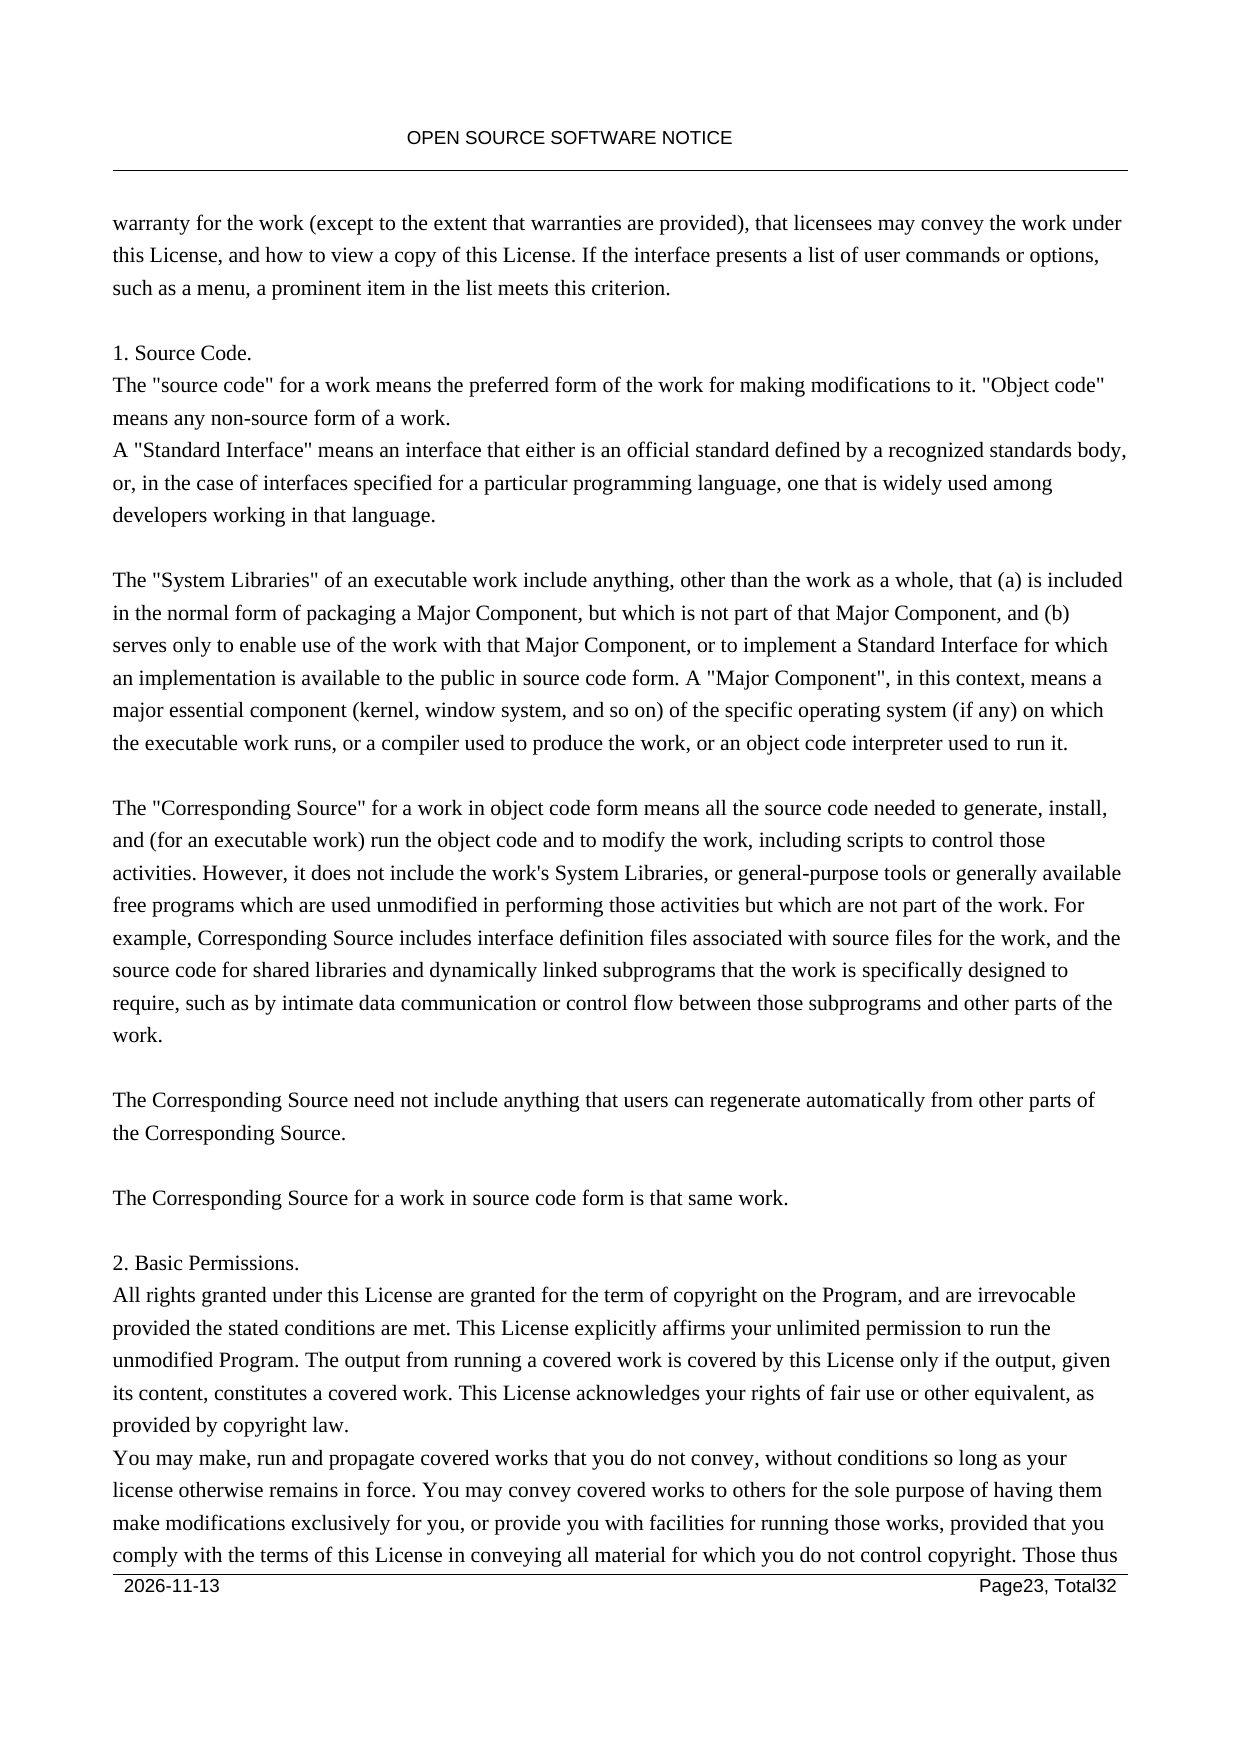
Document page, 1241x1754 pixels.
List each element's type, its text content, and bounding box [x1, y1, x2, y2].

text 1. Source Code. [112, 336, 1128, 369]
text 2. Basic Permissions. [112, 1246, 1128, 1279]
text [112, 1441, 1128, 1571]
text The "System Libraries" of an executable work include anything, other than the work as a whole, that (a) is included in the normal form of packaging a Major Component, but which is not part of that Major Component, and (b) serves only to enable use of the work with that Major Component, or to implement a Standard Interface for which an implementation is available to the public in source code form. A "Major Component", in this context, means a major essential component (kernel, window system, and so on) of the specific operating system (if any) on which the executable work runs, or a compiler used to produce the work, or an object code interpreter used to run it. [112, 564, 1128, 759]
text A "Standard Interface" means an interface that either is an official standard defined by a recognized standards body, or, in the case of interfaces specified for a particular programming language, one that is widely used among developers working in that language. [112, 434, 1128, 531]
text The "source code" for a work means the preferred form of the work for making modifications to it. "Object code" means any non-source form of a work. [112, 369, 1128, 434]
text The Corresponding Source for a work in source code form is that same work. [112, 1181, 1128, 1214]
text All rights granted under this License are granted for the term of copyright on the Program, and are irrevocable provided the stated conditions are met. This License explicitly affirms your unlimited permission to run the unmodified Program. The output from running a covered work is covered by this License only if the output, given its content, constitutes a covered work. This License acknowledges your rights of fair use or other equivalent, as provided by copyright law. [112, 1279, 1128, 1441]
text The "Corresponding Source" for a work in object code form means all the source code needed to generate, install, and (for an executable work) run the object code and to modify the work, including scripts to control those activities. However, it does not include the work's System Libraries, or general-purpose tools or generally available free programs which are used unmodified in performing those activities but which are not part of the work. For example, Corresponding Source includes interface definition files associated with source files for the work, and the source code for shared libraries and dynamically linked subprograms that the work is specifically designed to require, such as by intimate data communication or control flow between those subprograms and other parts of the work. [112, 791, 1128, 1051]
text The Corresponding Source need not include anything that users can regenerate automatically from other parts of the Corresponding Source. [112, 1084, 1128, 1149]
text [112, 206, 1128, 304]
